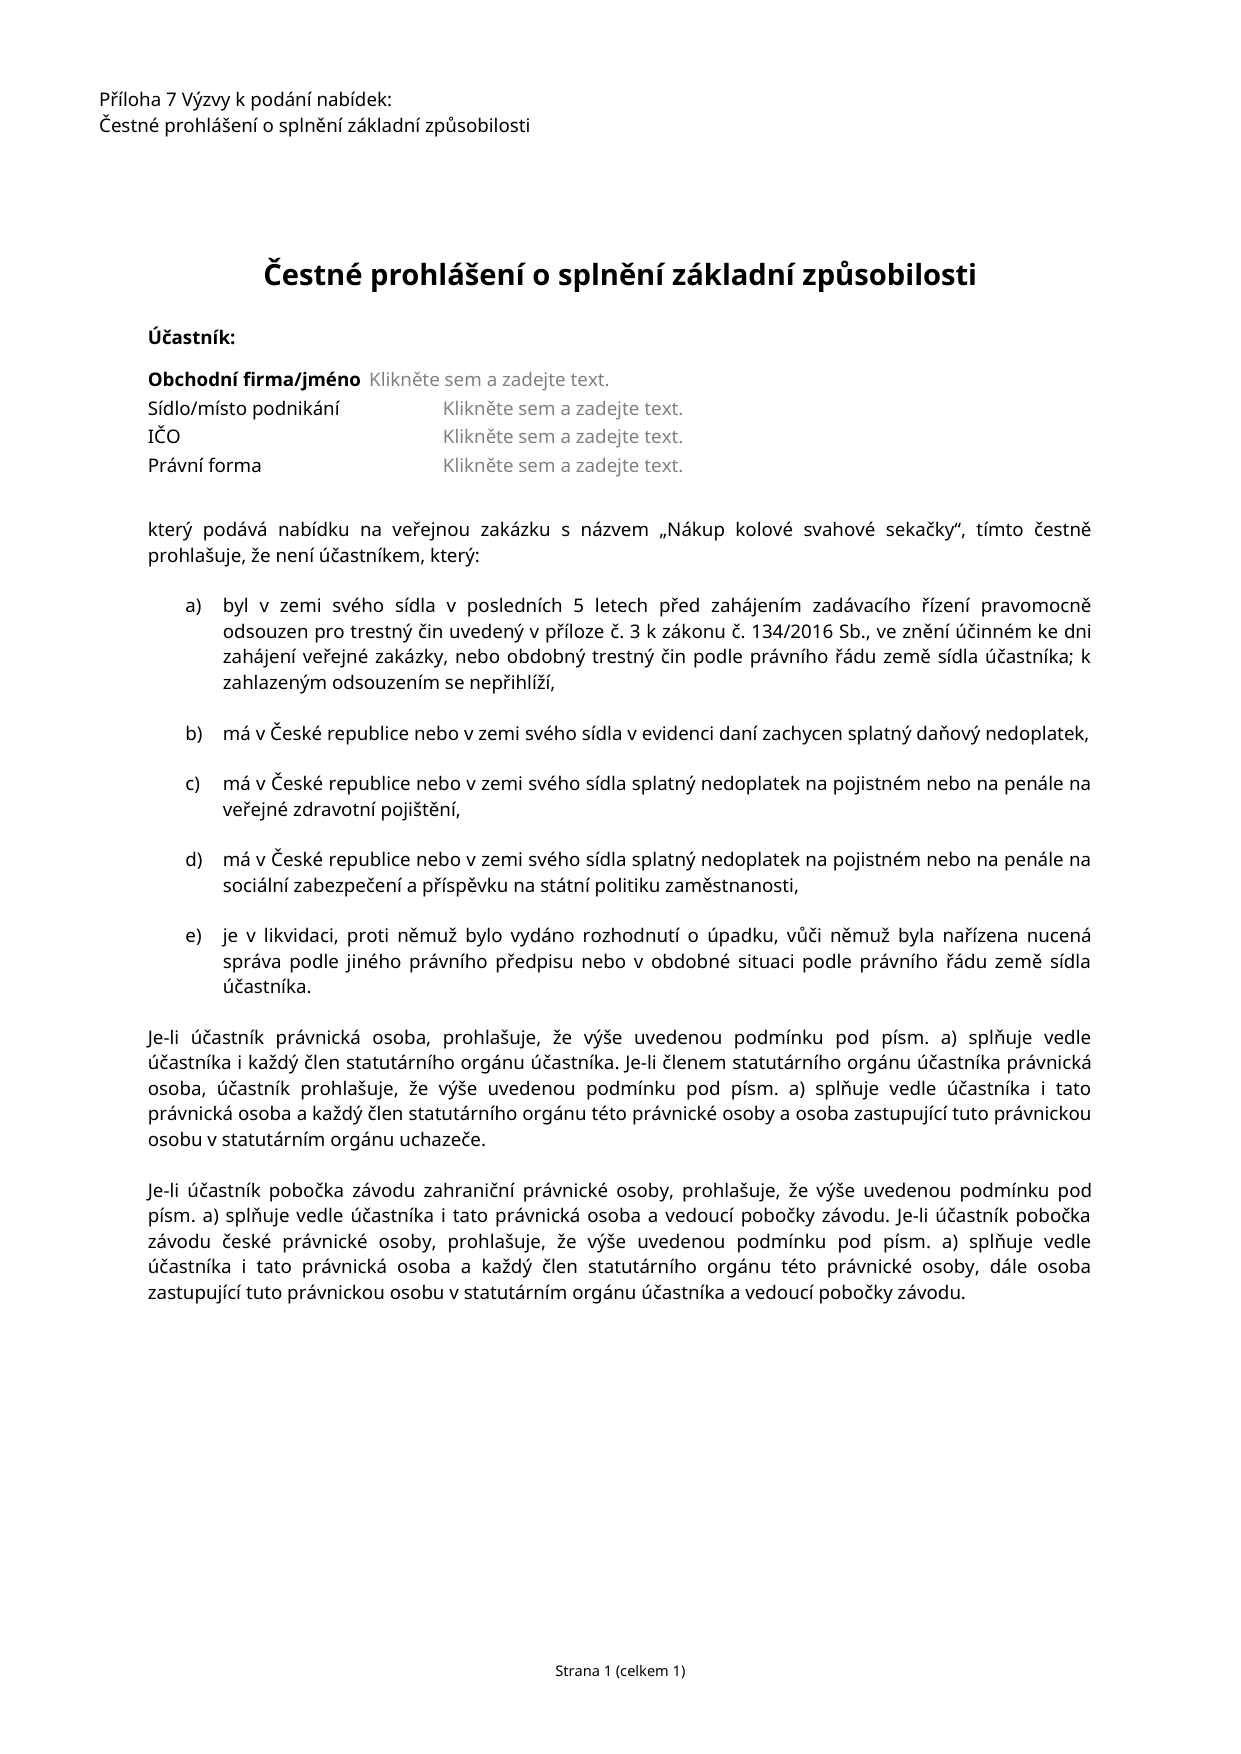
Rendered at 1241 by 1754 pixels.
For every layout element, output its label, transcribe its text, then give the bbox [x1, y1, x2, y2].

text Obchodní firma/jméno [148, 363, 1093, 392]
list má v České republice nebo v zemi svého sídla v evidenci daní zachycen splatný daňový nedoplatek, [185, 720, 1093, 745]
text Účastník: [148, 319, 1093, 350]
text Je-li účastník právnická osoba, prohlašuje, že výše uvedenou podmínku pod písm. a) splňuje vedle účastníka i každý člen statutárního orgánu účastníka. Je-li členem statutárního orgánu účastníka právnická osoba, účastník prohlašuje, že výše uvedenou podmínku pod písm. a) splňuje vedle účastníka i tato právnická osoba a každý člen statutárního orgánu této právnické osoby a osoba zastupující tuto právnickou osobu v statutárním orgánu uchazeče. [148, 1024, 1093, 1152]
text Sídlo/místo podnikání [148, 392, 1093, 421]
list má v České republice nebo v zemi svého sídla splatný nedoplatek na pojistném nebo na penále na veřejné zdravotní pojištění, [185, 770, 1093, 821]
text IČO [148, 421, 1093, 450]
text který podává nabídku na veřejnou zakázku s názvem „Nákup kolové svahové sekačky“, tímto čestně prohlašuje, že není účastníkem, který: [148, 517, 1093, 568]
list má v České republice nebo v zemi svého sídla splatný nedoplatek na pojistném nebo na penále na sociální zabezpečení a příspěvku na státní politiku zaměstnanosti, [185, 846, 1093, 897]
list byl v zemi svého sídla v posledních 5 letech před zahájením zadávacího řízení pravomocně odsouzen pro trestný čin uvedený v příloze č. 3 k zákonu č. 134/2016 Sb., ve znění účinném ke dni zahájení veřejné zakázky, nebo obdobný trestný čin podle právního řádu země sídla účastníka; k zahlazeným odsouzením se nepřihlíží, [185, 593, 1093, 695]
text Je-li účastník pobočka závodu zahraniční právnické osoby, prohlašuje, že výše uvedenou podmínku pod písm. a) splňuje vedle účastníka i tato právnická osoba a vedoucí pobočky závodu. Je-li účastník pobočka závodu české právnické osoby, prohlašuje, že výše uvedenou podmínku pod písm. a) splňuje vedle účastníka i tato právnická osoba a každý člen statutárního orgánu této právnické osoby, dále osoba zastupující tuto právnickou osobu v statutárním orgánu účastníka a vedoucí pobočky závodu. [148, 1177, 1093, 1305]
title Čestné prohlášení o splnění základní způsobilosti [148, 255, 1093, 294]
text Právní forma [148, 450, 1093, 479]
list je v likvidaci, proti němuž bylo vydáno rozhodnutí o úpadku, vůči němuž byla nařízena nucená správa podle jiného právního předpisu nebo v obdobné situaci podle právního řádu země sídla účastníka. [185, 922, 1093, 999]
